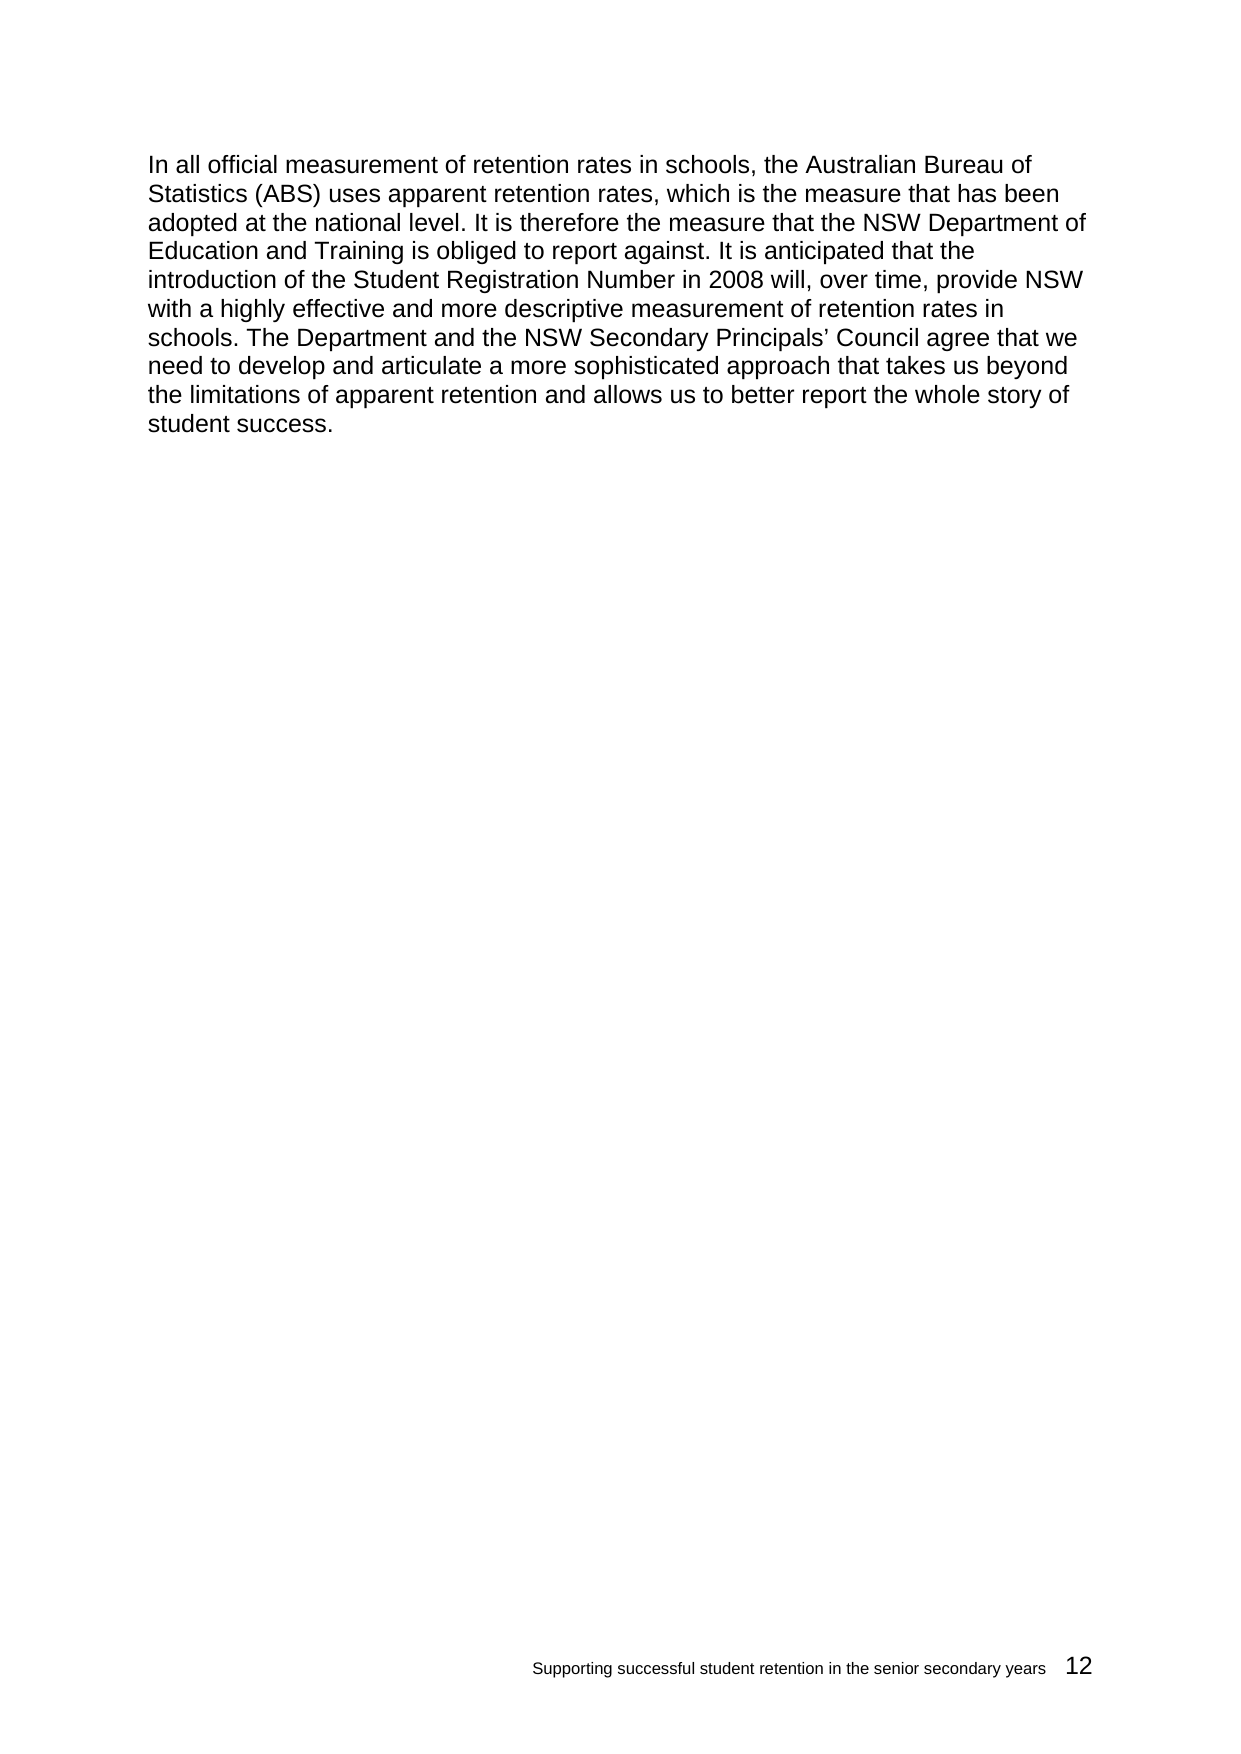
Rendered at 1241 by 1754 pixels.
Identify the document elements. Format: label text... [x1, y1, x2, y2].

text In all official measurement of retention rates in schools, the Australian Bureau of Statistics (ABS) uses apparent retention rates, which is the measure that has been adopted at the national level. It is therefore the measure that the NSW Department of Education and Training is obliged to report against. It is anticipated that the introduction of the Student Registration Number in 2008 will, over time, provide NSW with a highly effective and more descriptive measurement of retention rates in schools. The Department and the NSW Secondary Principals’ Council agree that we need to develop and articulate a more sophisticated approach that takes us beyond the limitations of apparent retention and allows us to better report the whole story of student success. [148, 150, 1092, 437]
